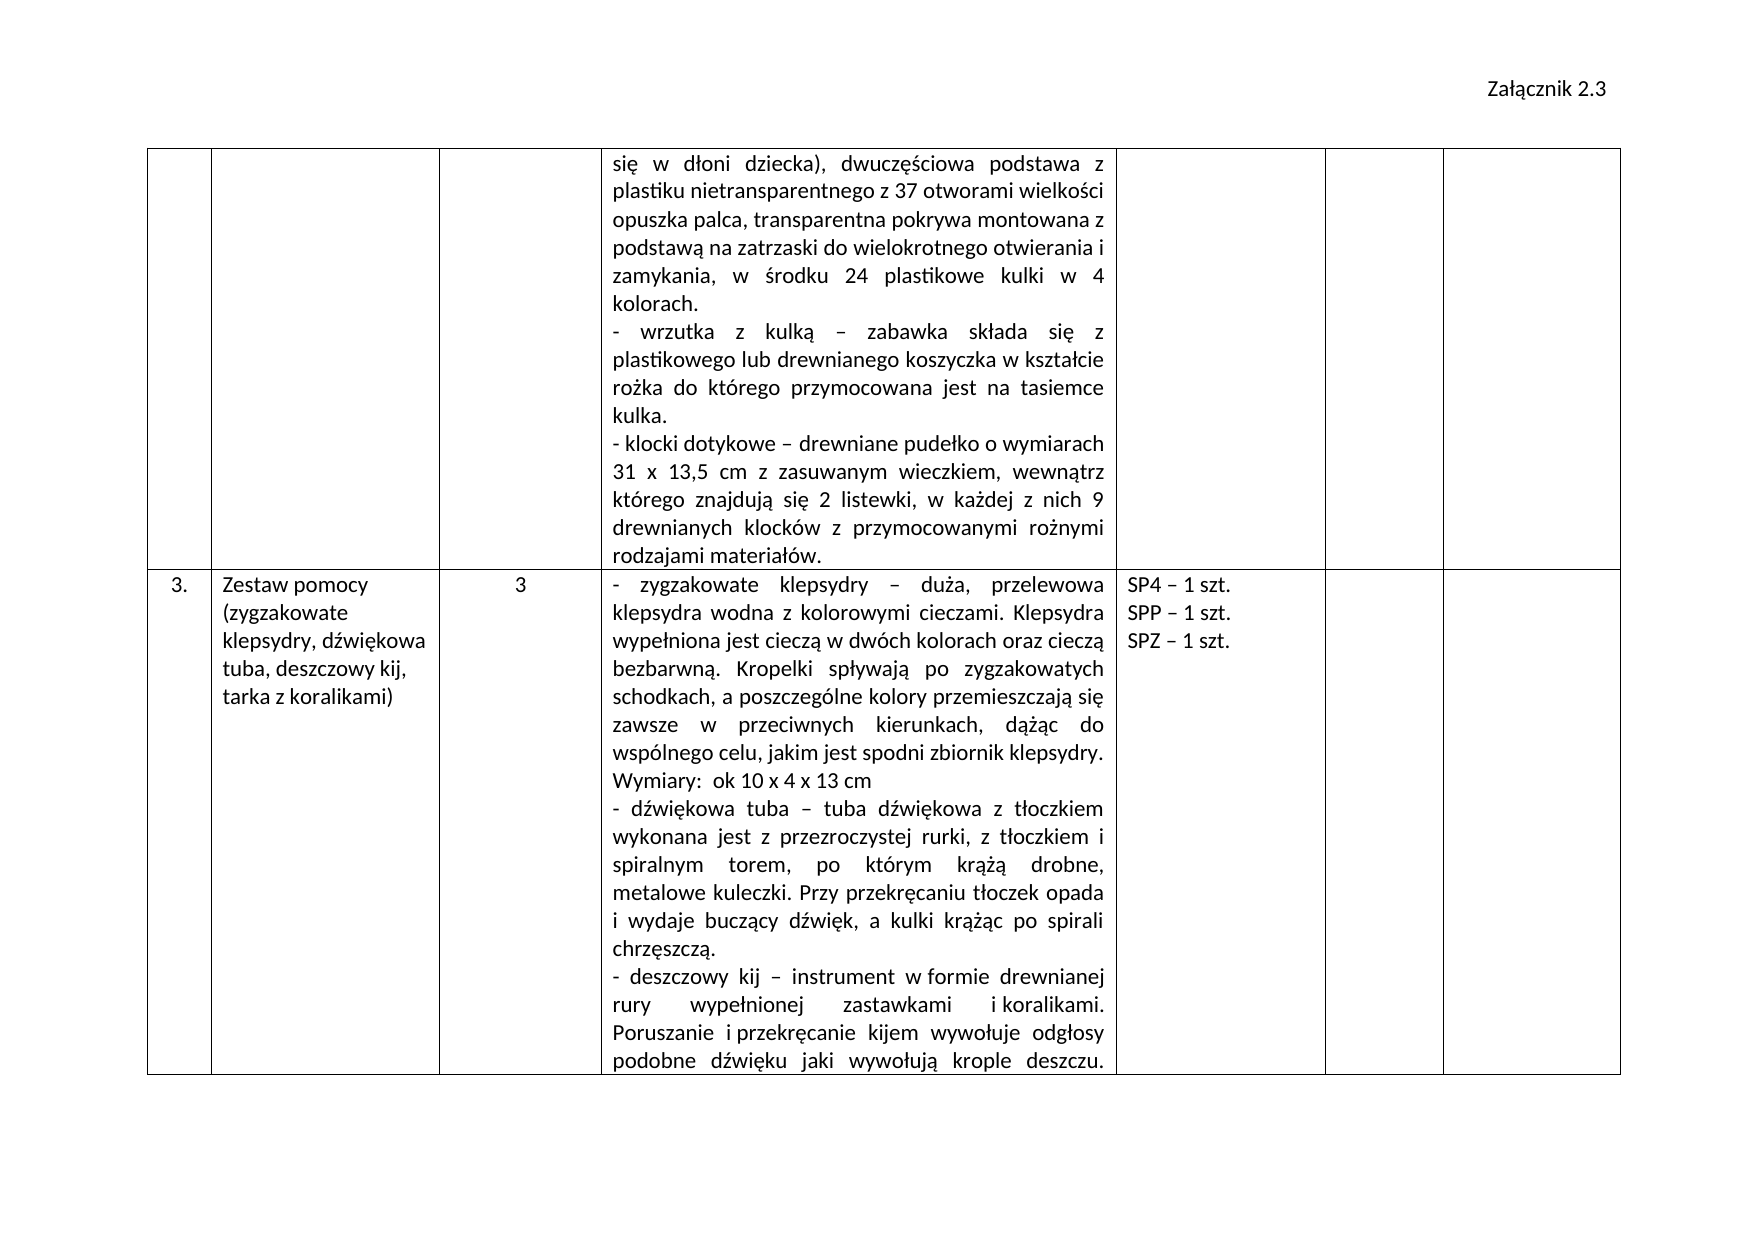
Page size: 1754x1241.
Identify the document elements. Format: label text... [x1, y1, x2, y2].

table_cell [1444, 570, 1620, 1074]
table_cell 3 [440, 570, 601, 1074]
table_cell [602, 149, 1116, 569]
table_cell 3 [440, 149, 601, 569]
table_cell [1444, 149, 1620, 569]
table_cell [602, 570, 1116, 1074]
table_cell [1117, 149, 1325, 569]
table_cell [212, 149, 439, 569]
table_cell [212, 570, 439, 1074]
table_cell 2. [148, 149, 211, 569]
table_cell 3. [148, 570, 211, 1074]
table_cell [1326, 570, 1443, 1074]
table_cell [1326, 149, 1443, 569]
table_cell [1117, 570, 1325, 1074]
